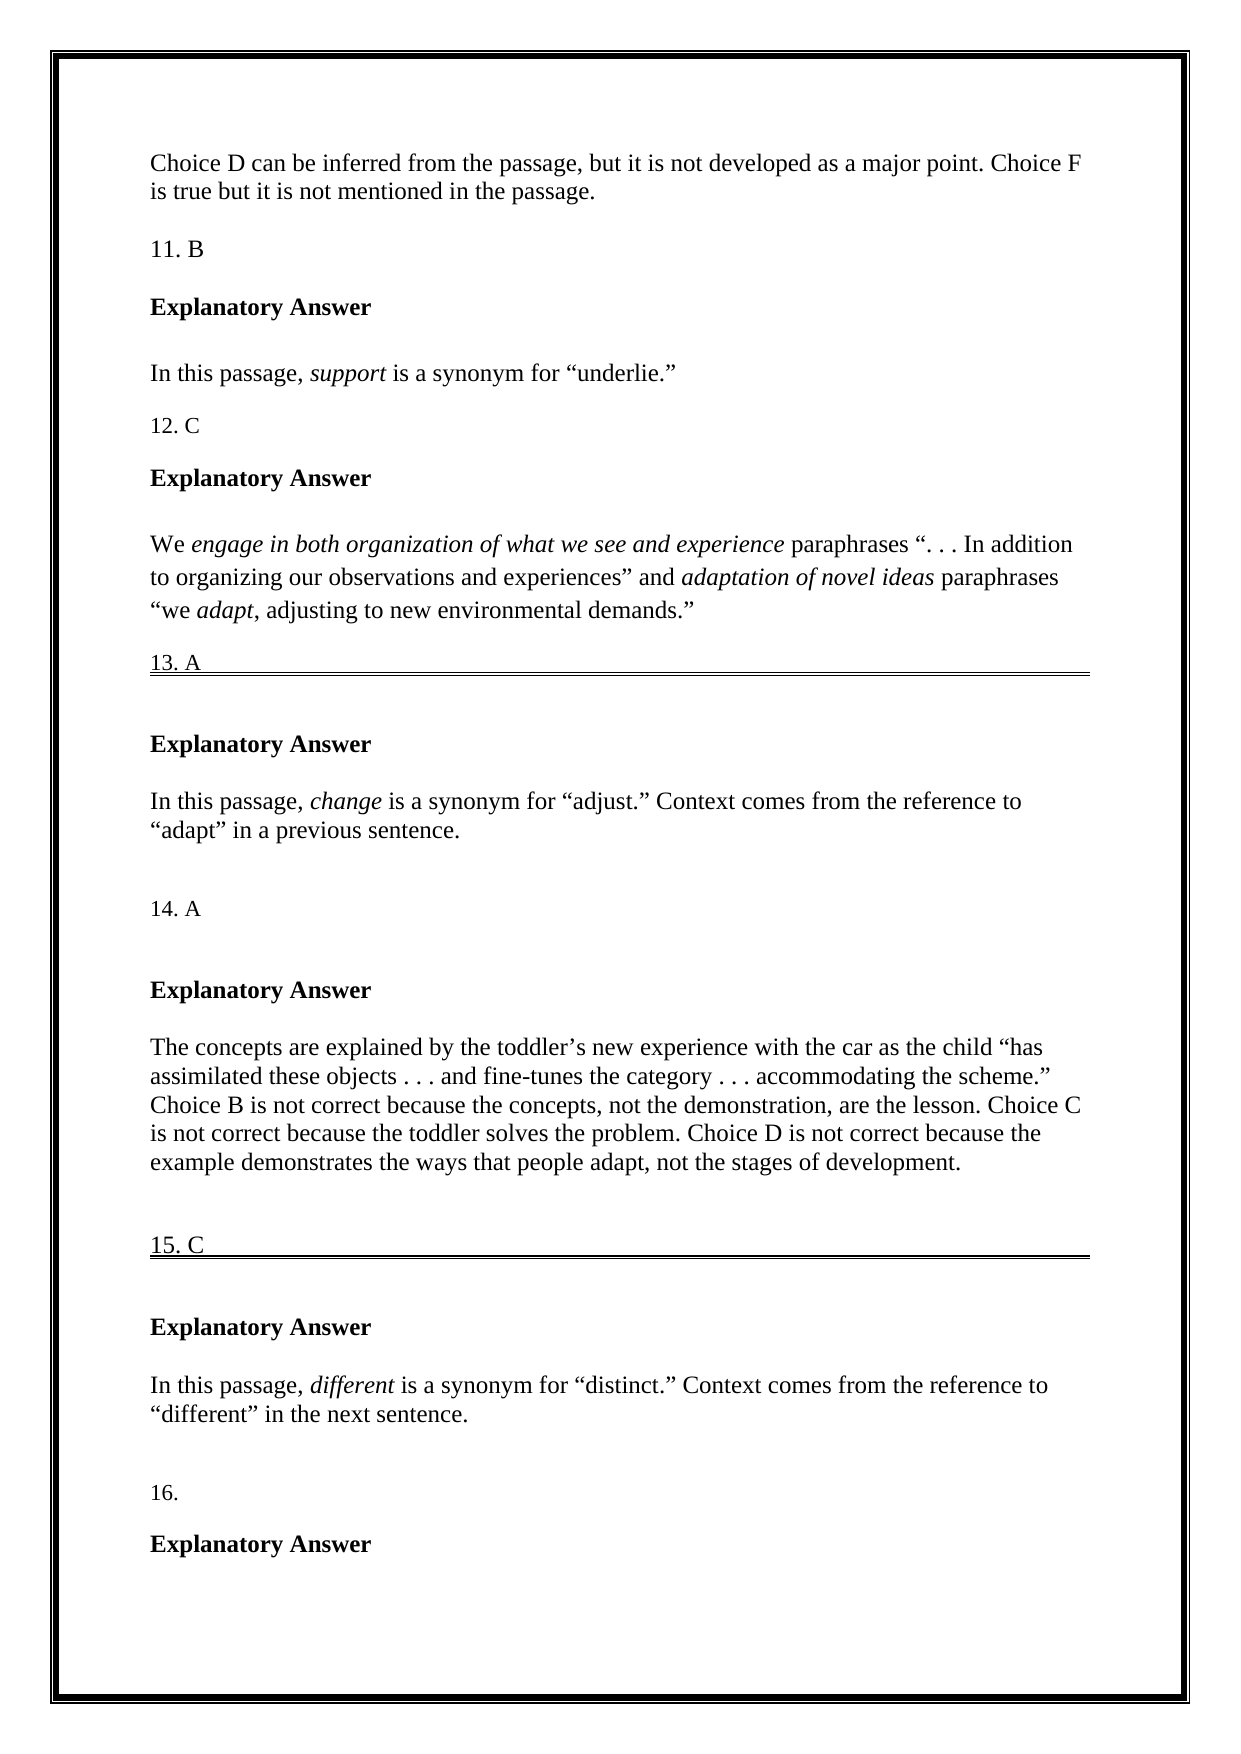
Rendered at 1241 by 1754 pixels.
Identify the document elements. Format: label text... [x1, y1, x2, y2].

text 14. A [150, 895, 1090, 921]
text Explanatory Answer In this passage, change is a synonym for “adjust.” Context comes from the reference to “adapt” in a previous sentence. [150, 729, 1090, 844]
text 11. B [150, 234, 1090, 263]
text 15. C [150, 1230, 1090, 1255]
text Explanatory Answer In this passage, different is a synonym for “distinct.” Context comes from the reference to “different” in the next sentence. [150, 1312, 1090, 1427]
text Explanatory Answer We engage in both organization of what we see and experience paraphrases “. . . In addition to organizing our observations and experiences” and adaptation of novel ideas paraphrases “we adapt, adjusting to new environmental demands.” [150, 463, 1090, 624]
text 13. A [150, 649, 1090, 672]
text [150, 1529, 1090, 1591]
text 12. C [150, 412, 1090, 438]
text 16. [150, 1478, 1090, 1505]
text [150, 148, 1090, 205]
text Explanatory Answer The concepts are explained by the toddler’s new experience with the car as the child “has assimilated these objects . . . and fine-tunes the category . . . accommodating the scheme.” Choice B is not correct because the concepts, not the demonstration, are the lesson. Choice C is not correct because the toddler solves the problem. Choice D is not correct because the example demonstrates the ways that people adapt, not the stages of development. [150, 975, 1090, 1176]
text Explanatory Answer In this passage, support is a synonym for “underlie.” [150, 292, 1090, 387]
